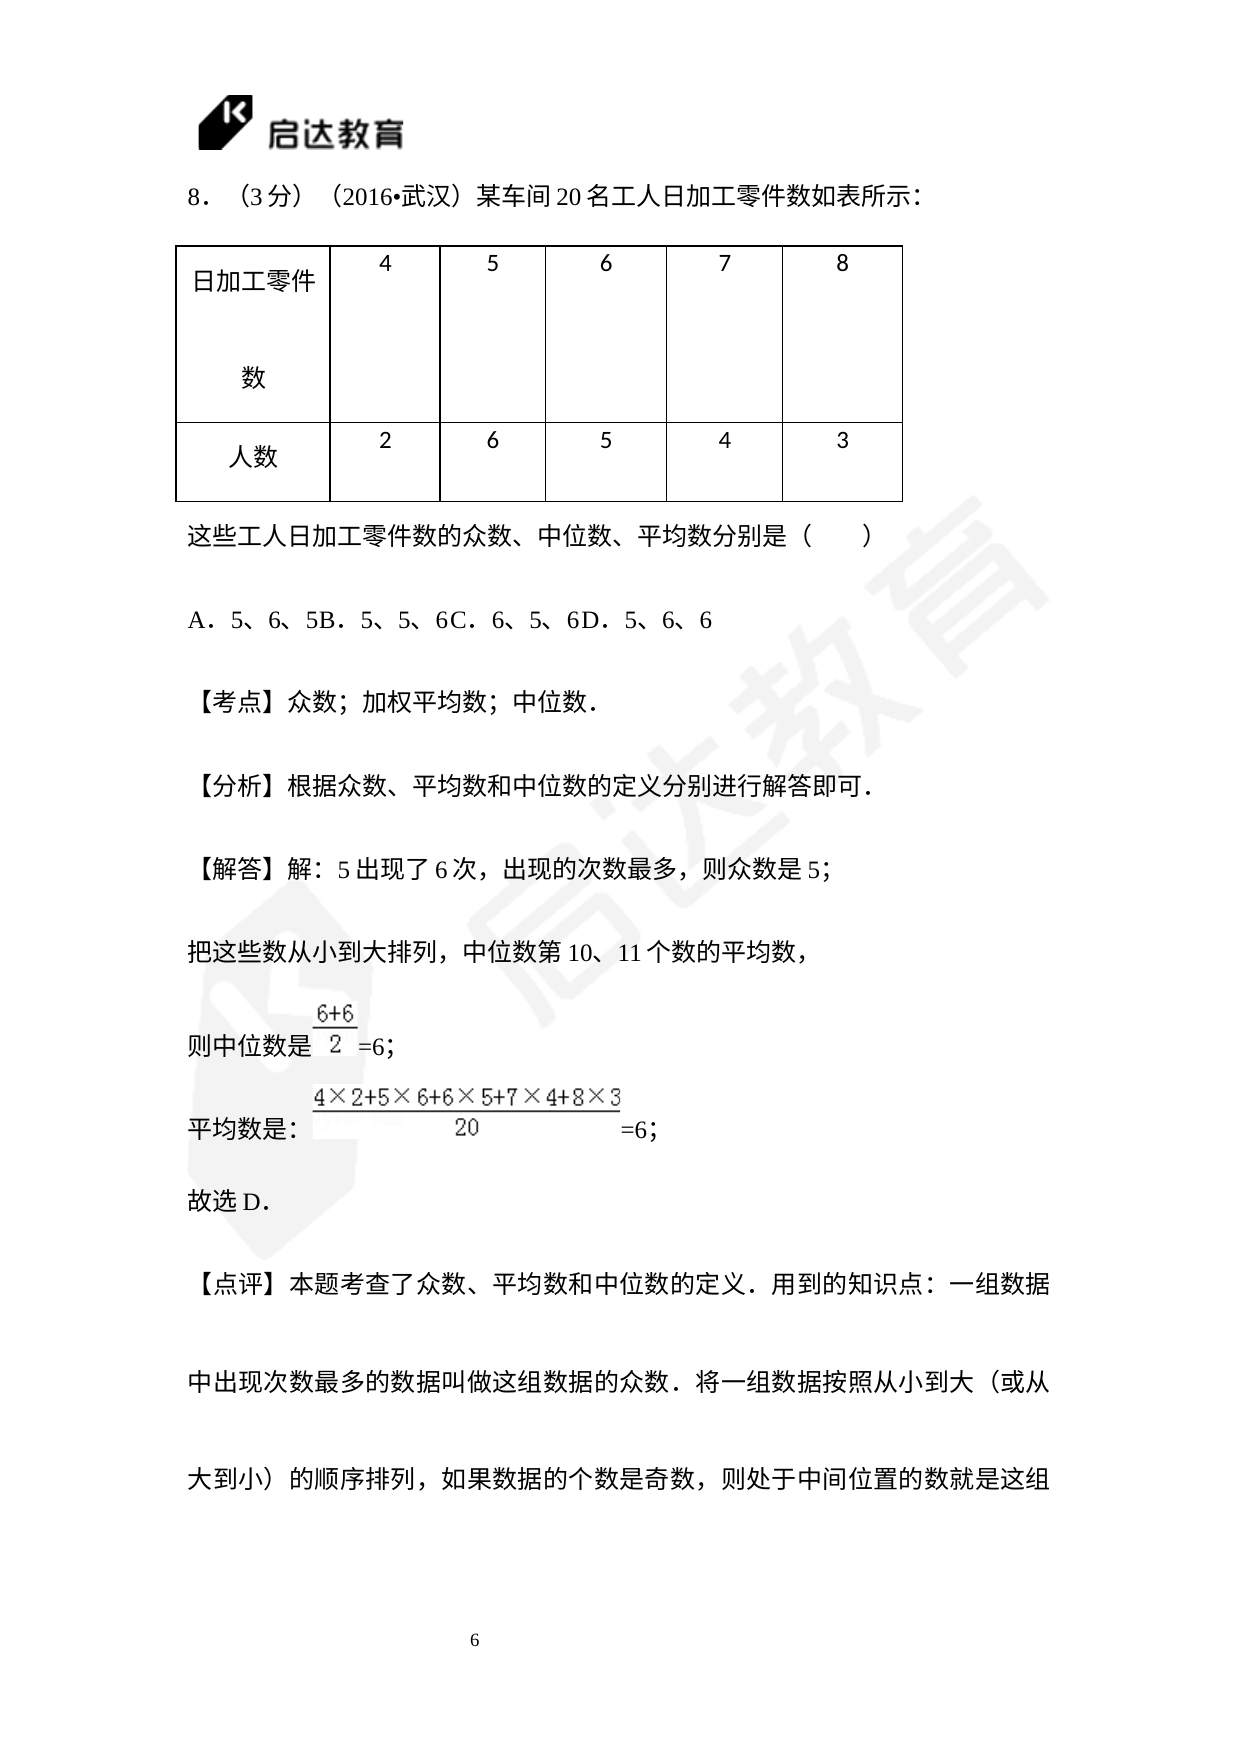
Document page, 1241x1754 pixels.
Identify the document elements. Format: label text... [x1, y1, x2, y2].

text 【解答】解：5出现了6次，出现的次数最多，则众数是5； [187, 835, 1053, 900]
text 故选D． [187, 1167, 1053, 1232]
table_cell 3 [783, 423, 902, 501]
table_cell 6 [441, 423, 545, 501]
text 【考点】众数；加权平均数；中位数． [187, 668, 1053, 733]
text 这些工人日加工零件数的众数、中位数、平均数分别是（ ） [187, 502, 1053, 567]
text A．5、6、5 B．5、5、6 C．6、5、6 D．5、6、6 [187, 585, 1053, 650]
table_cell 5 [546, 423, 666, 501]
table_cell 2 [331, 423, 439, 501]
text 则中位数是=6； [187, 1001, 1053, 1066]
picture [312, 1084, 621, 1139]
table_header 6 [546, 247, 666, 422]
text 【分析】根据众数、平均数和中位数的定义分别进行解答即可． [187, 752, 1053, 817]
text 8．（3分）（2016•武汉）某车间20名工人日加工零件数如表所示： [187, 162, 1053, 227]
picture [198, 95, 404, 150]
table_header 8 [783, 247, 902, 422]
text 把这些数从小到大排列，中位数第10、11个数的平均数， [187, 918, 1053, 983]
picture [312, 1001, 358, 1056]
table_cell 人数 [177, 423, 329, 501]
table_header 4 [331, 247, 439, 422]
table_header 日加工零件数 [177, 247, 329, 422]
table_header 7 [667, 247, 782, 422]
table_cell 4 [667, 423, 782, 501]
table_header 5 [441, 247, 545, 422]
